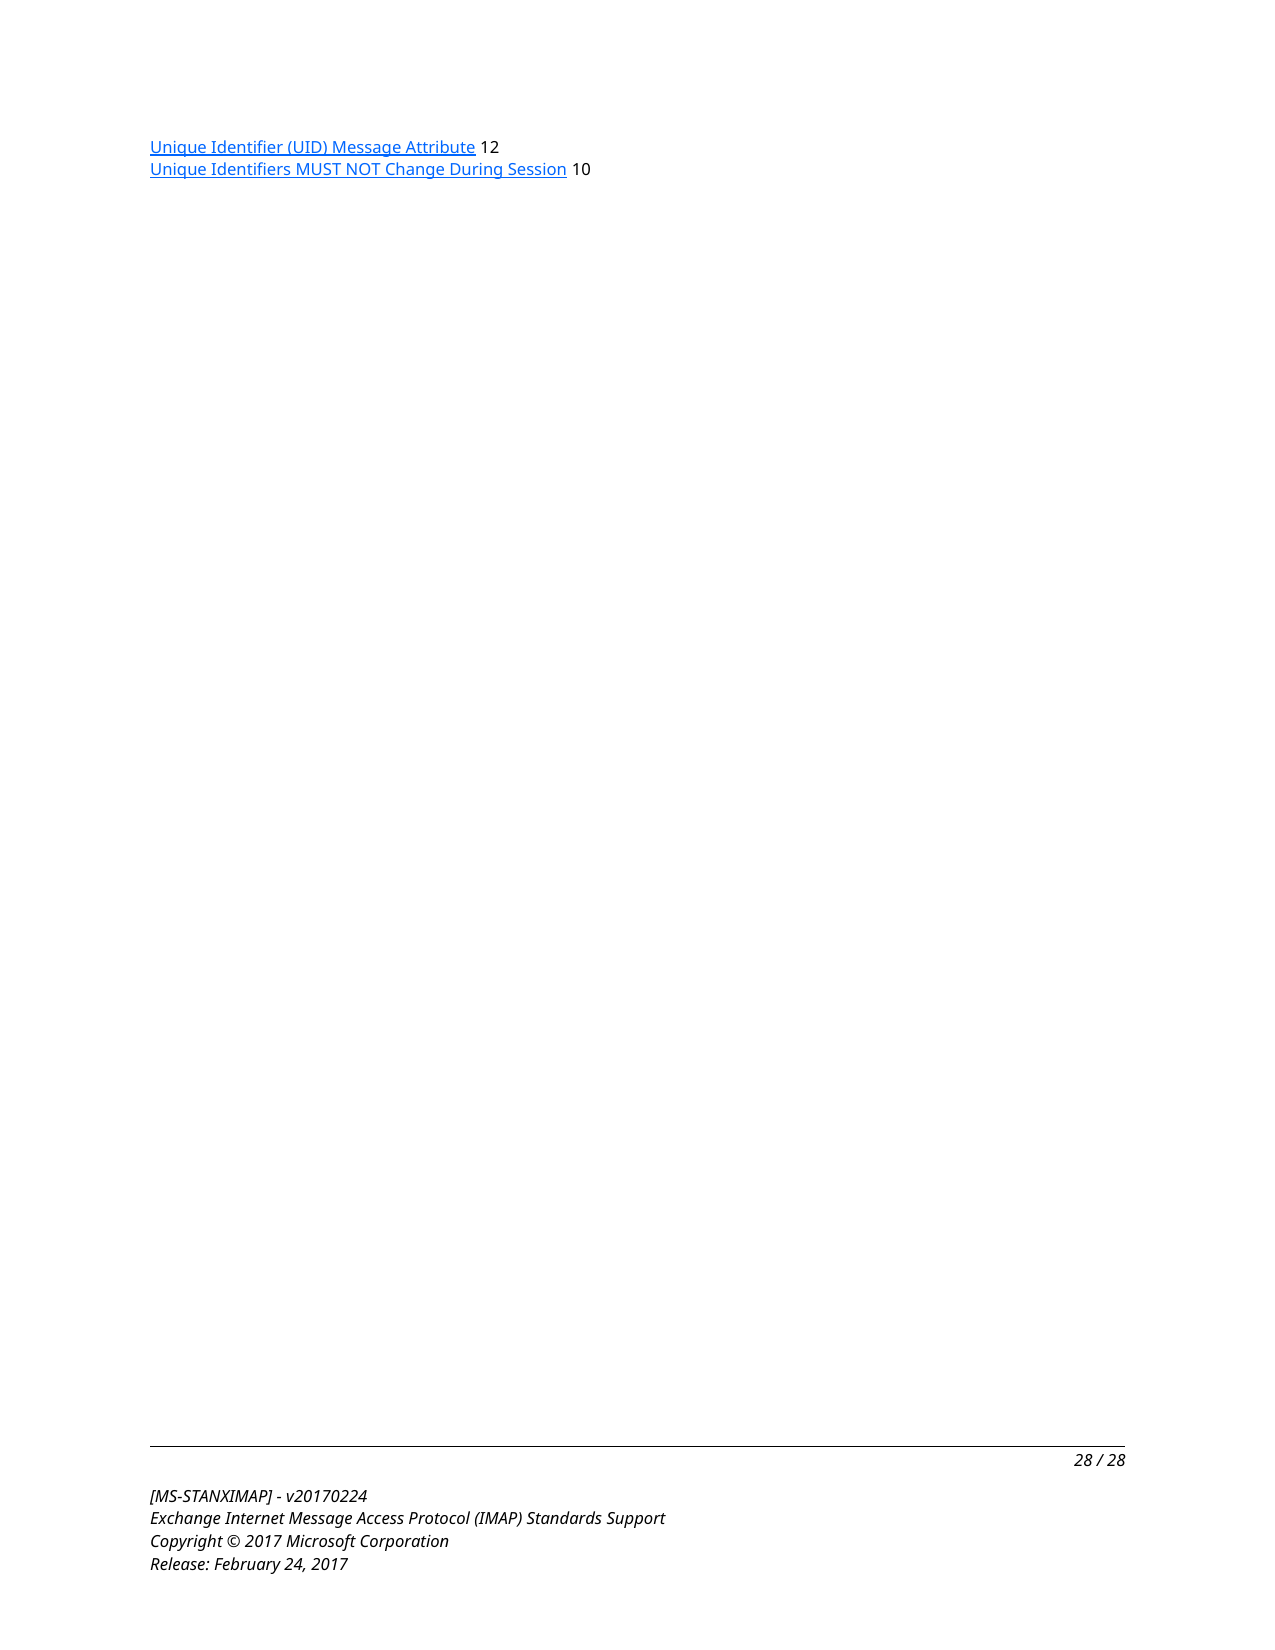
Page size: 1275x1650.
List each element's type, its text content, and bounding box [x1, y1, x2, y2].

text Unique Identifier (UID) Message Attribute 12 [150, 135, 600, 158]
text Unique Identifiers MUST NOT Change During Session 10 [150, 158, 600, 181]
